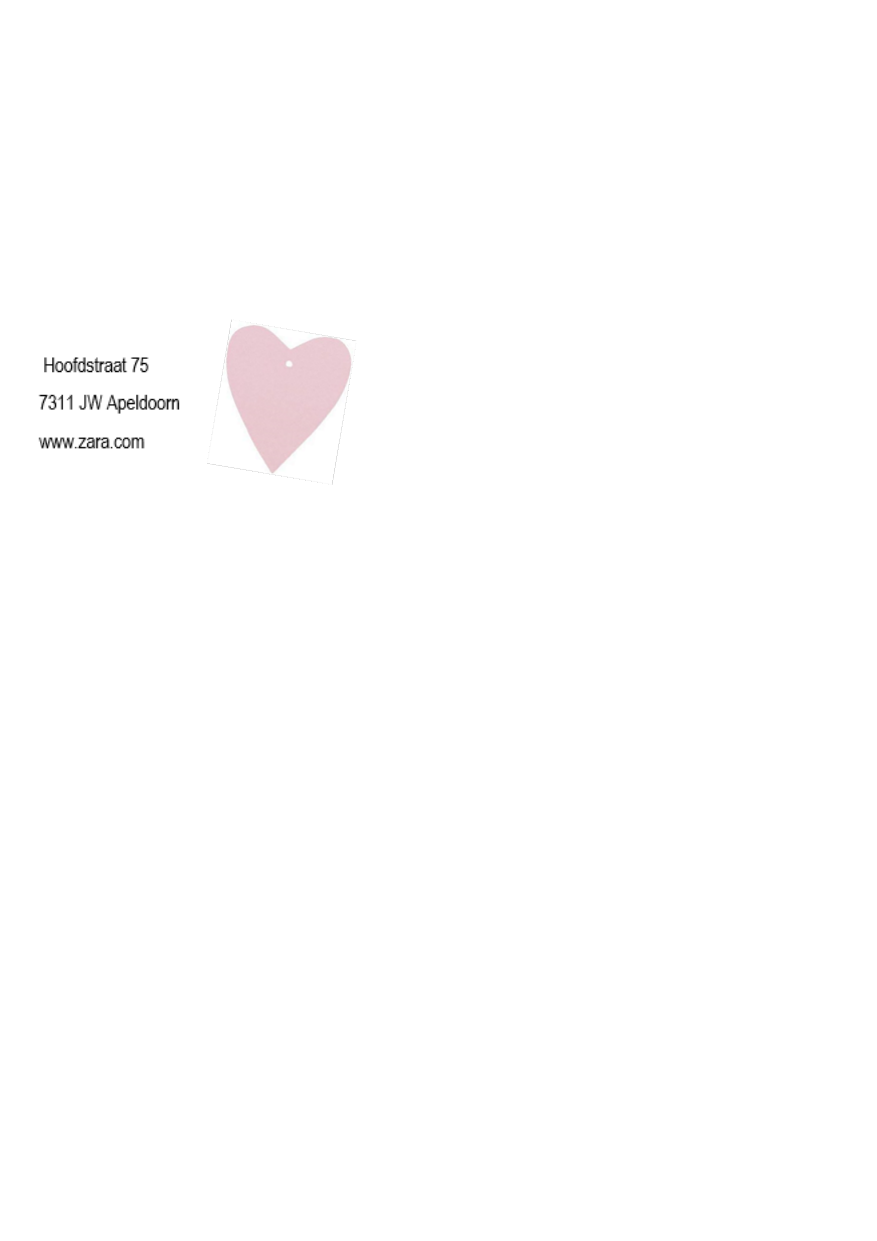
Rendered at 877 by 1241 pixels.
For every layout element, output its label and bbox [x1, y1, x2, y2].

picture [3, 319, 357, 488]
